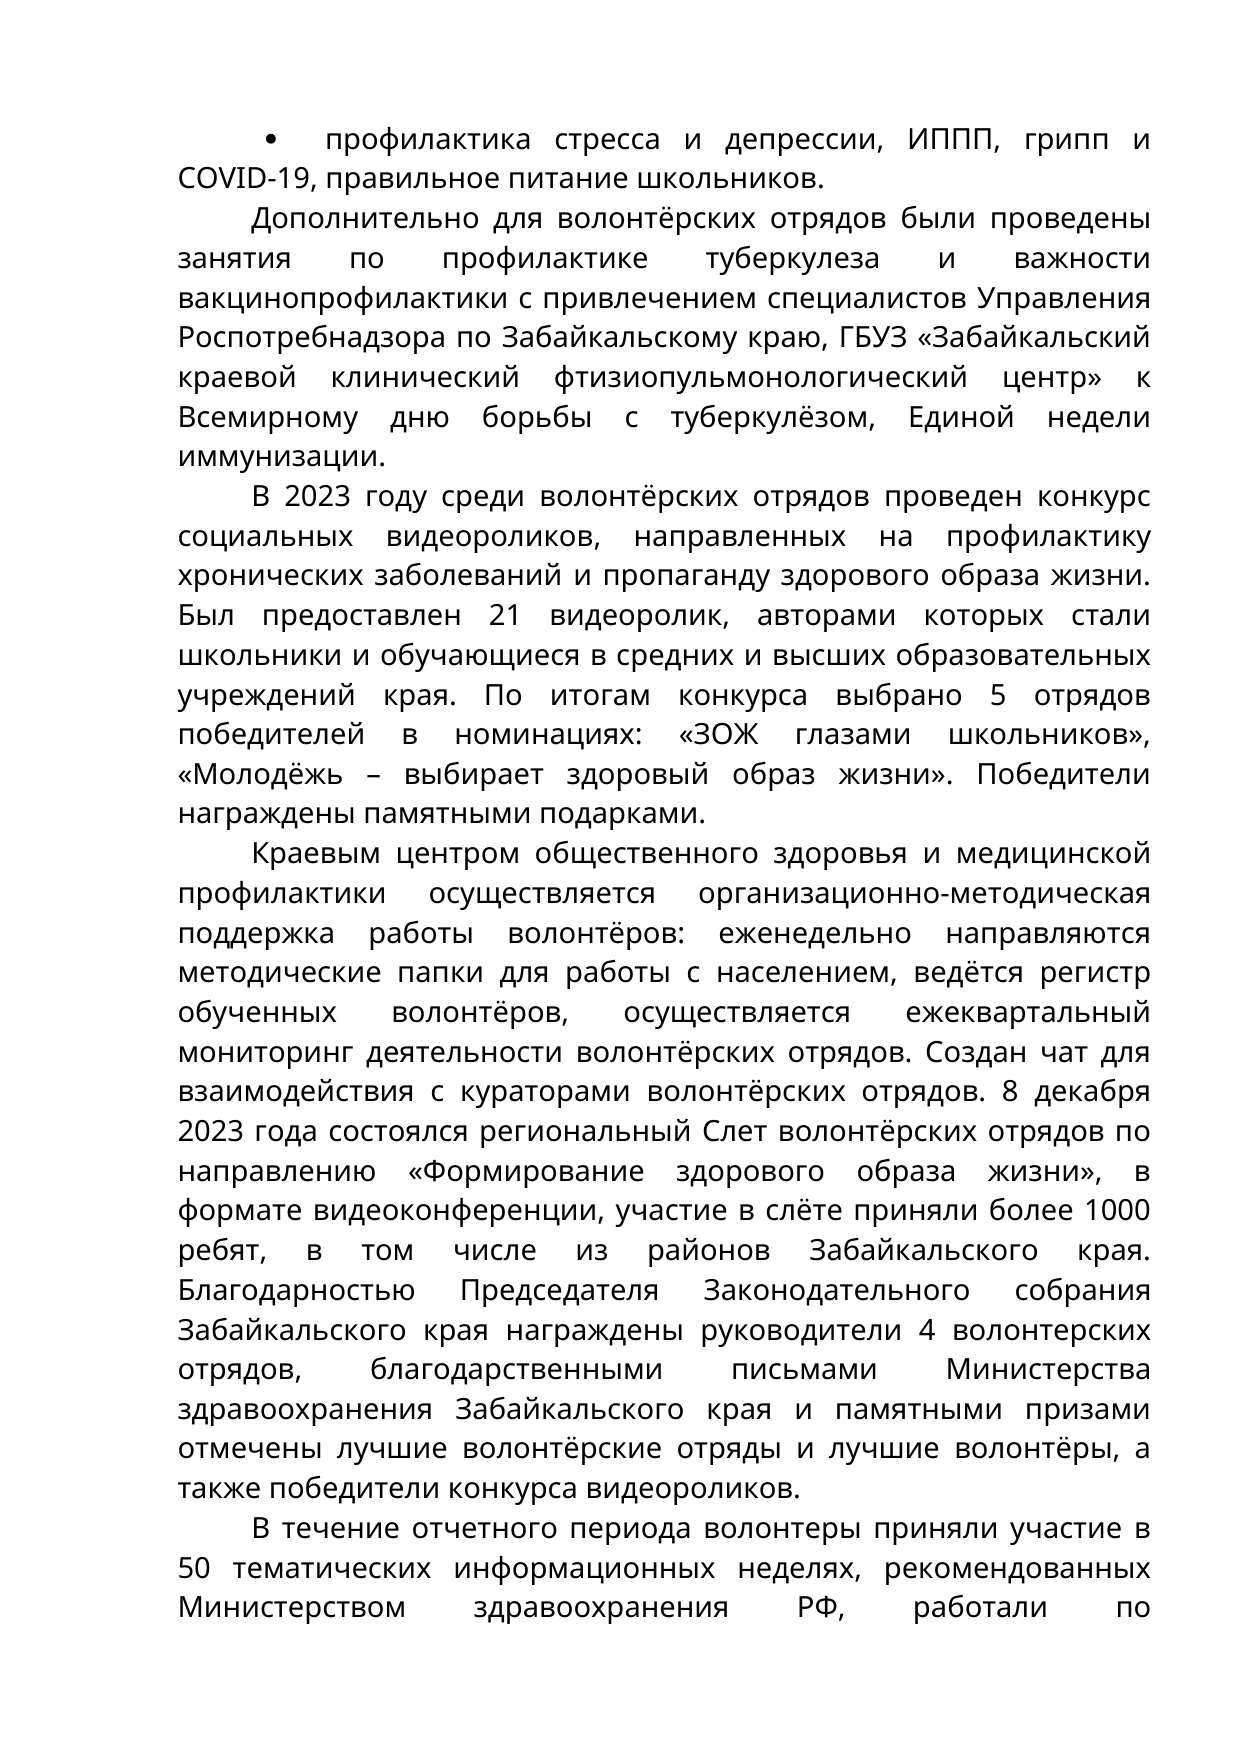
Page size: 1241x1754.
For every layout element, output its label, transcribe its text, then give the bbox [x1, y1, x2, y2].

text В 2023 году среди волонтёрских отрядов проведен конкурс социальных видеороликов, направленных на профилактику хронических заболеваний и пропаганду здорового образа жизни. Был предоставлен 21 видеоролик, авторами которых стали школьники и обучающиеся в средних и высших образовательных учреждений края. По итогам конкурса выбрано 5 отрядов победителей в номинациях: «ЗОЖ глазами школьников», «Молодёжь – выбирает здоровый образ жизни». Победители награждены памятными подарками. [177, 475, 1152, 832]
list профилактика стресса и депрессии, ИППП, грипп и COVID-19, правильное питание школьников. [177, 118, 1152, 197]
text Дополнительно для волонтёрских отрядов были проведены занятия по профилактике туберкулеза и важности вакцинопрофилактики с привлечением специалистов Управления Роспотребнадзора по Забайкальскому краю, ГБУЗ «Забайкальский краевой клинический фтизиопульмонологический центр» к Всемирному дню борьбы с туберкулёзом, Единой недели иммунизации. [177, 197, 1152, 475]
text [177, 1507, 1152, 1626]
text Краевым центром общественного здоровья и медицинской профилактики осуществляется организационно-методическая поддержка работы волонтёров: еженедельно направляются методические папки для работы с населением, ведётся регистр обученных волонтёров, осуществляется ежеквартальный мониторинг деятельности волонтёрских отрядов. Создан чат для взаимодействия с кураторами волонтёрских отрядов. 8 декабря 2023 года состоялся региональный Слет волонтёрских отрядов по направлению «Формирование здорового образа жизни», в формате видеоконференции, участие в слёте приняли более 1000 ребят, в том числе из районов Забайкальского края. Благодарностью Председателя Законодательного собрания Забайкальского края награждены руководители 4 волонтерских отрядов, благодарственными письмами Министерства здравоохранения Забайкальского края и памятными призами отмечены лучшие волонтёрские отряды и лучшие волонтёры, а также победители конкурса видеороликов. [177, 832, 1152, 1507]
